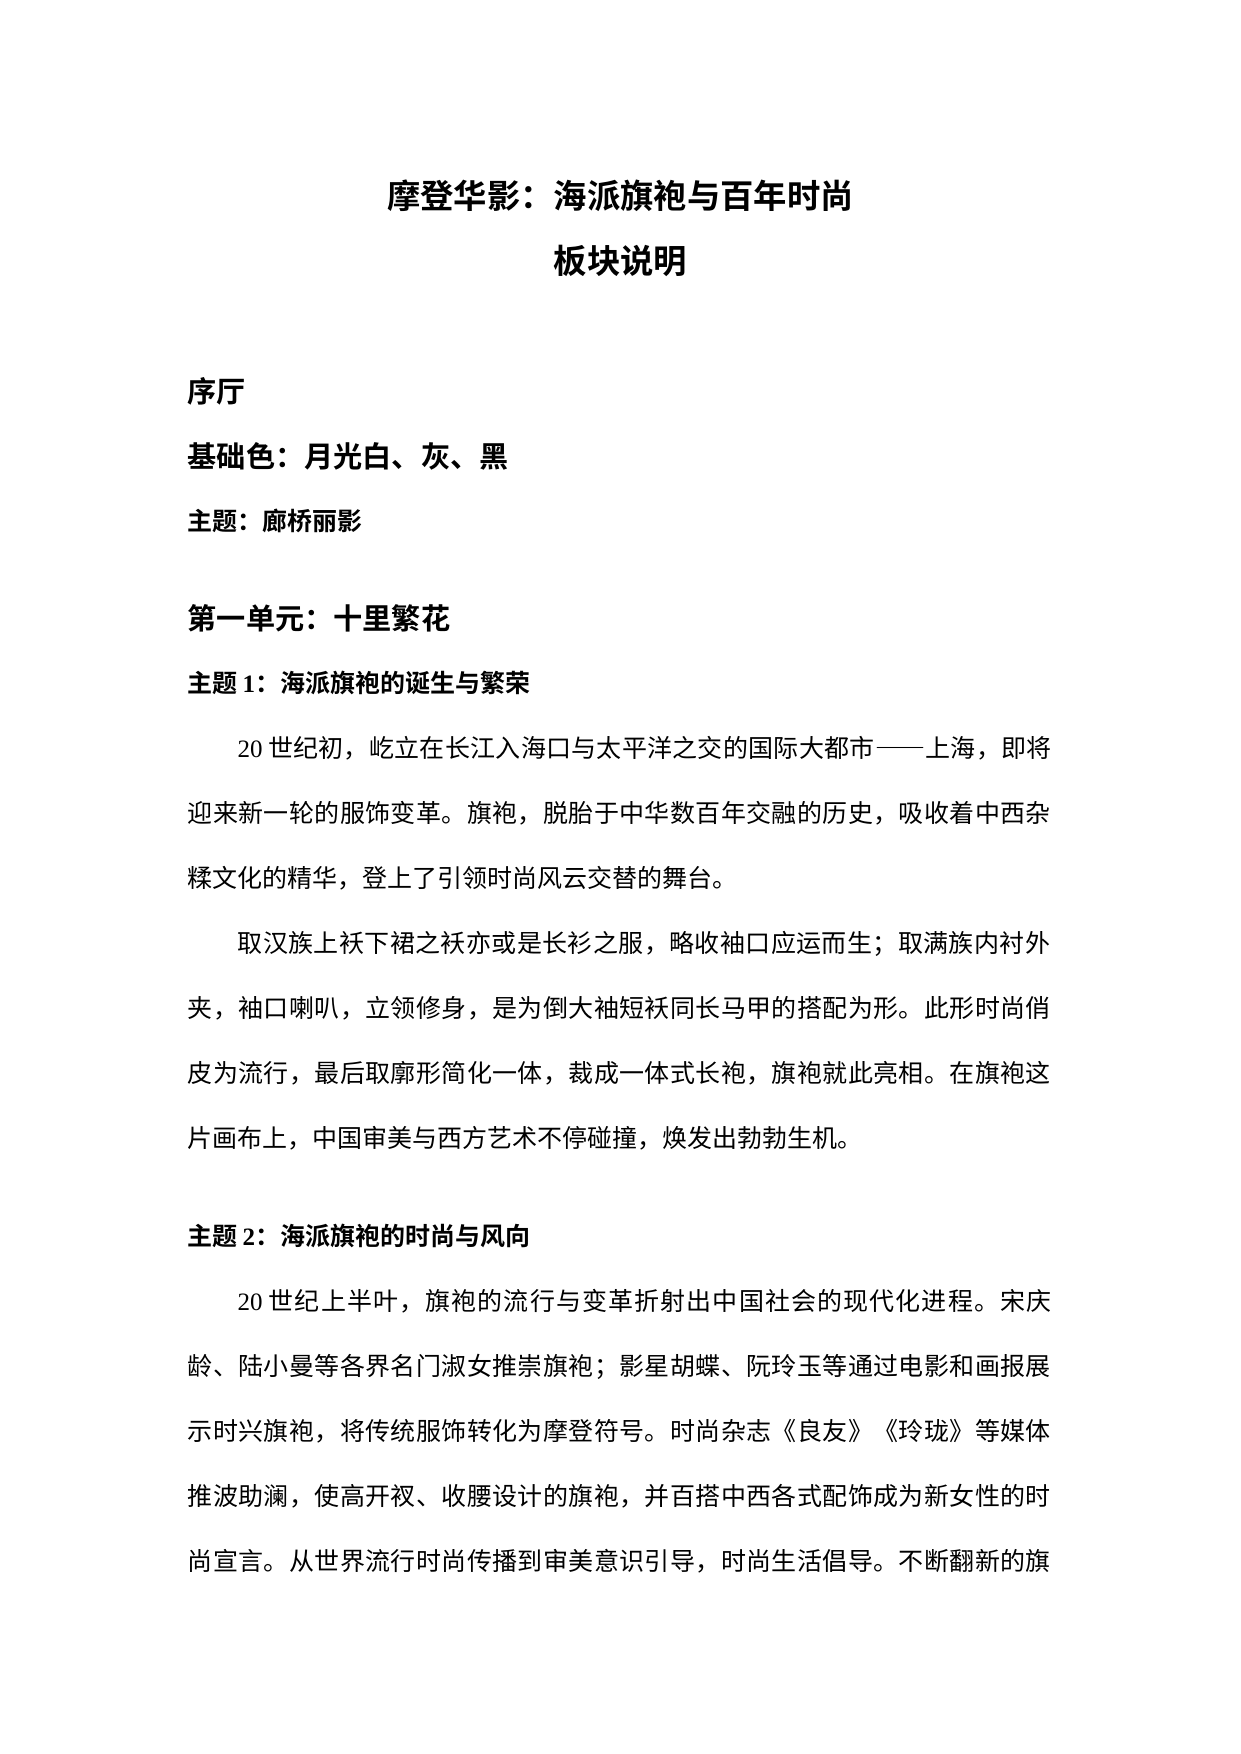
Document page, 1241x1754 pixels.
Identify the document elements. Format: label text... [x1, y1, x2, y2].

text 主题：廊桥丽影 [187, 487, 1053, 552]
text 第一单元：十里繁花 [187, 584, 1053, 649]
text 基础色：月光白、灰、黑 [187, 422, 1053, 487]
text 主题1：海派旗袍的诞生与繁荣 [187, 649, 1053, 714]
text 取汉族上袄下裙之袄亦或是长衫之服，略收袖口应运而生；取满族内衬外夹，袖口喇叭，立领修身，是为倒大袖短袄同长马甲的搭配为形。此形时尚俏皮为流行，最后取廓形简化一体，裁成一体式长袍，旗袍就此亮相。在旗袍这片画布上，中国审美与西方艺术不停碰撞，焕发出勃勃生机。 [187, 909, 1053, 1169]
text 摩登华影：海派旗袍与百年时尚 [187, 162, 1053, 227]
text 序厅 [187, 357, 1053, 422]
text 主题2：海派旗袍的时尚与风向 [187, 1202, 1053, 1267]
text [187, 1267, 1053, 1592]
text 板块说明 [187, 227, 1053, 292]
text 20世纪初，屹立在长江入海口与太平洋之交的国际大都市——上海，即将迎来新一轮的服饰变革。旗袍，脱胎于中华数百年交融的历史，吸收着中西杂糅文化的精华，登上了引领时尚风云交替的舞台。 [187, 714, 1053, 909]
